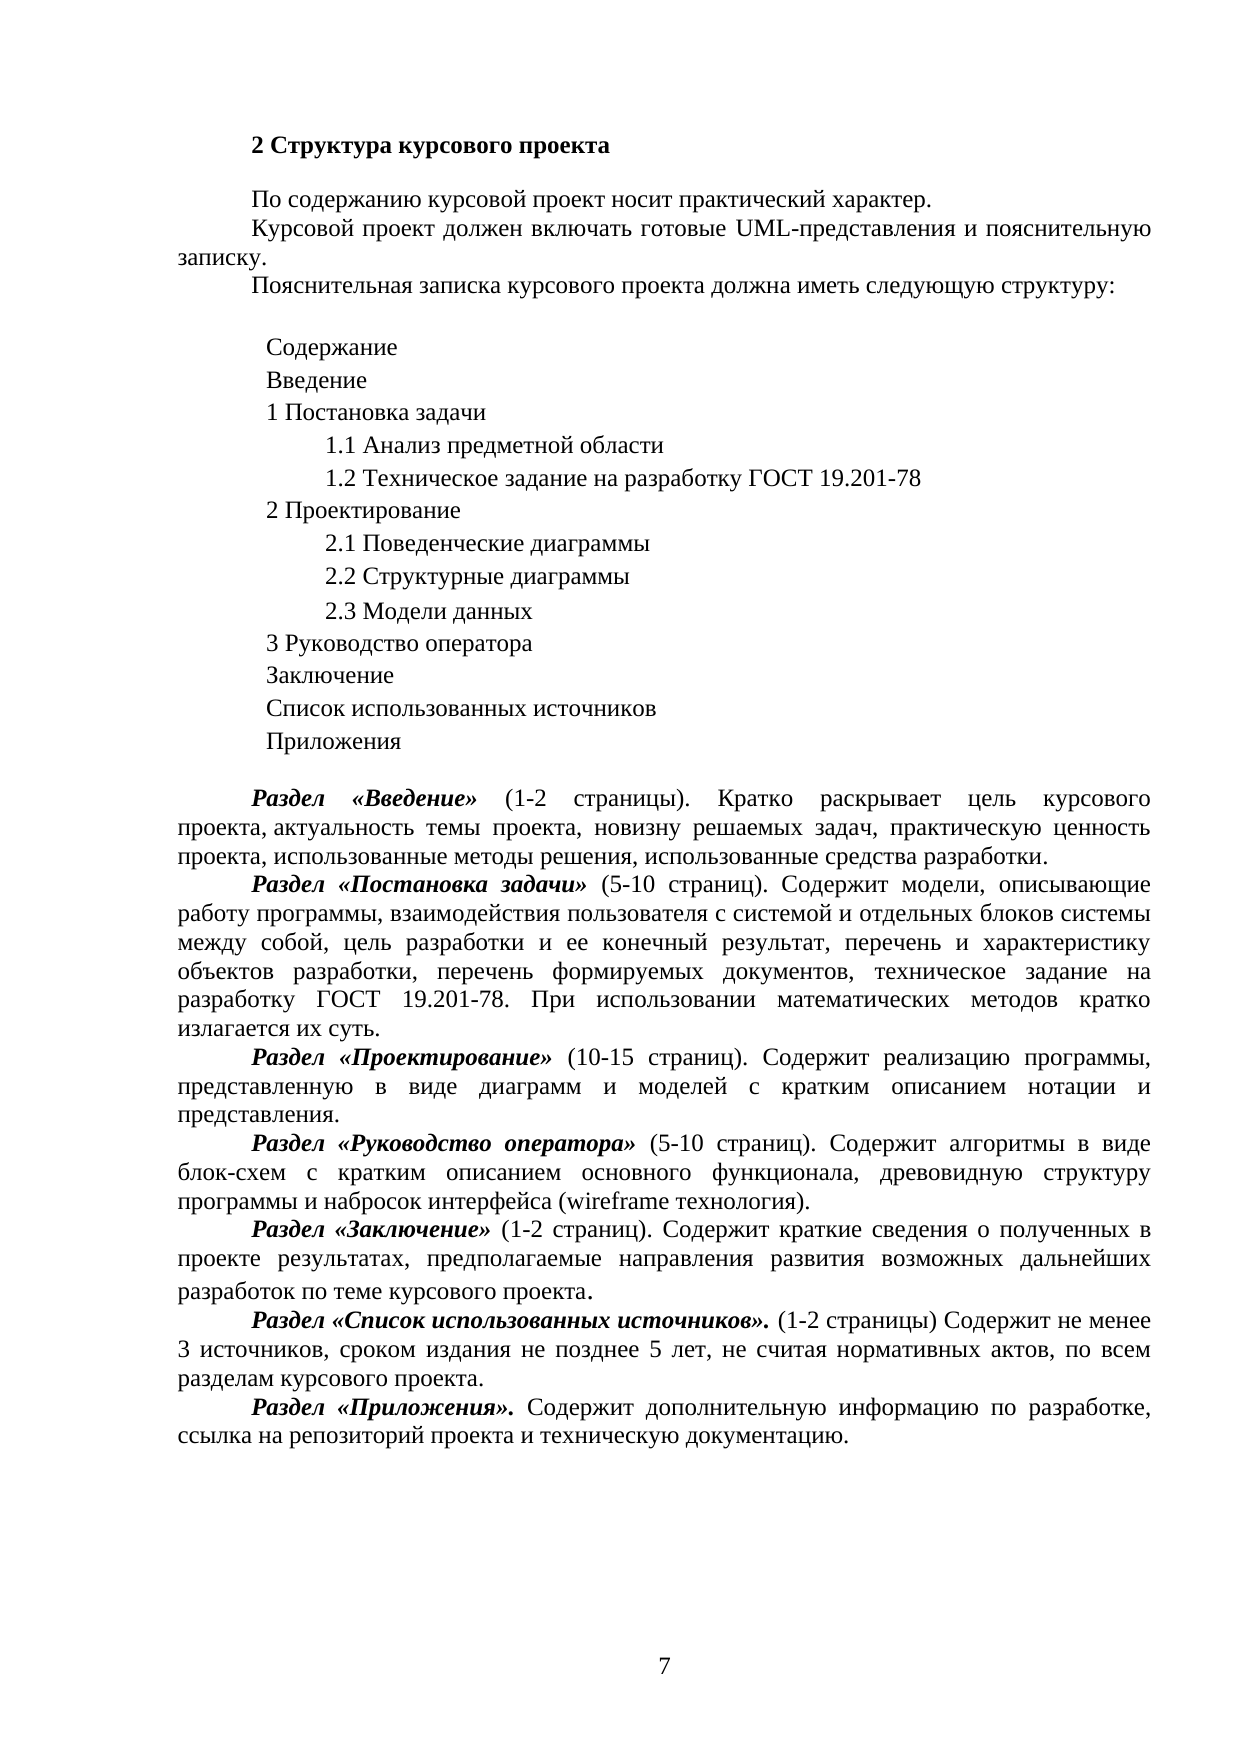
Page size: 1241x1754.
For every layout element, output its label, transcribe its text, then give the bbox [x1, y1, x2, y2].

text Раздел «Заключение» (1-2 страниц). Содержит краткие сведения о полученных в проекте результатах, предполагаемые направления развития возможных дальнейших разработок по теме курсового проекта. [177, 1214, 1152, 1306]
text Раздел «Список использованных источников». (1-2 страницы) Содержит не менее 3 источников, сроком издания не позднее 5 лет, не считая нормативных актов, по всем разделам курсового проекта. [177, 1306, 1152, 1392]
text Раздел «Постановка задачи» (5-10 страниц). Содержит модели, описывающие работу программы, взаимодействия пользователя с системой и отдельных блоков системы между собой, цель разработки и ее конечный результат, перечень и характеристику объектов разработки, перечень формируемых документов, техническое задание на разработку ГОСТ 19.201-78. При использовании математических методов кратко излагается их суть. [177, 869, 1152, 1042]
text 1.2 Техническое задание на разработку ГОСТ 19.201-78 [325, 463, 1152, 492]
text Пояснительная записка курсового проекта должна иметь следующую структуру: [177, 271, 1152, 299]
list Приложения [177, 726, 1152, 754]
list 2.1 Поведенческие диаграммы [325, 528, 1152, 557]
list 2.2 Структурные диаграммы [325, 561, 917, 589]
list Заключение [177, 660, 1152, 689]
text Раздел «Введение» (1-2 страницы). Кратко раскрывает цель курсового проекта, актуальность темы проекта, новизну решаемых задач, практическую ценность проекта, использованные методы решения, использованные средства разработки. [177, 783, 1152, 869]
text 1.1 Анализ предметной области [325, 430, 1152, 459]
list 1 Постановка задачи [177, 397, 1152, 426]
text По содержанию курсовой проект носит практический характер. [177, 184, 1152, 213]
list Введение [177, 365, 1152, 393]
list Список использованных источников [177, 693, 1152, 722]
text Раздел «Приложения». Содержит дополнительную информацию по разработке, ссылка на репозиторий проекта и техническую документацию. [177, 1392, 1152, 1449]
list 2.3 Модели данных [325, 596, 917, 625]
text Раздел «Проектирование» (10-15 страниц). Содержит реализацию программы, представленную в виде диаграмм и моделей с кратким описанием нотации и представления. [177, 1042, 1152, 1128]
text Раздел «Руководство оператора» (5-10 страниц). Содержит алгоритмы в виде блок-схем с кратким описанием основного функционала, древовидную структуру программы и набросок интерфейса (wireframe технология). [177, 1128, 1152, 1214]
text Курсовой проект должен включать готовые uml-представления и пояснительную записку. [177, 213, 1152, 271]
text 3 Руководство оператора [177, 628, 1152, 656]
subtitle 2 Структура курсового проекта [177, 131, 1152, 159]
list 2 Проектирование [177, 496, 1152, 524]
list Содержание [177, 332, 1152, 361]
